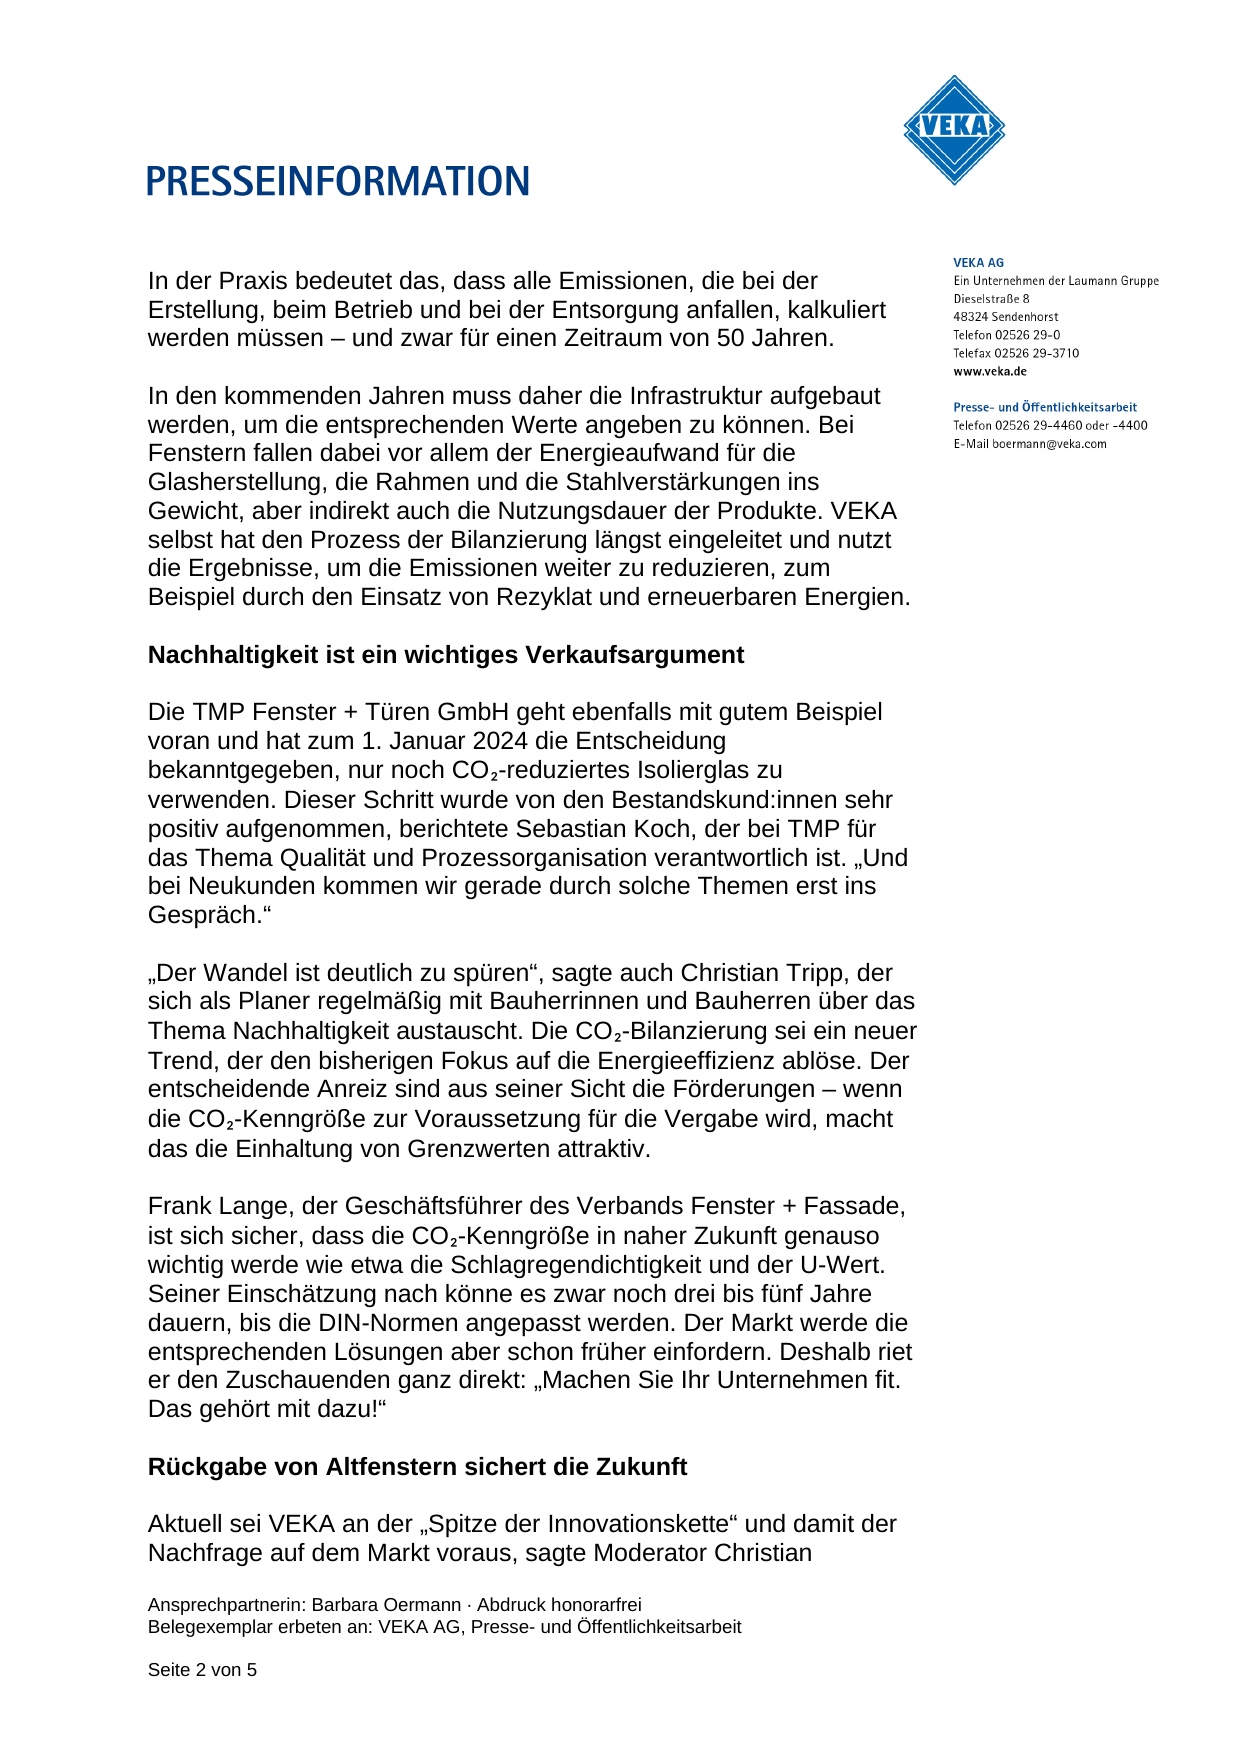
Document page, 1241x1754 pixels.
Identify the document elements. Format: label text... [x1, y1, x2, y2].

text In der Praxis bedeutet das, dass alle Emissionen, die bei der Erstellung, beim Betrieb und bei der Entsorgung anfallen, kalkuliert werden müssen – und zwar für einen Zeitraum von 50 Jahren. [148, 266, 919, 352]
picture [903, 75, 1207, 467]
text „Der Wandel ist deutlich zu spüren“, sagte auch Christian Tripp, der sich als Planer regelmäßig mit Bauherrinnen und Bauherren über das Thema Nachhaltigkeit austauscht. Die CO₂-Bilanzierung sei ein neuer Trend, der den bisherigen Fokus auf die Energieeffizienz ablöse. Der entscheidende Anreiz sind aus seiner Sicht die Förderungen – wenn die CO₂-Kenngröße zur Voraussetzung für die Vergabe wird, macht das die Einhaltung von Grenzwerten attraktiv. [148, 958, 919, 1162]
text Frank Lange, der Geschäftsführer des Verbands Fenster + Fassade, ist sich sicher, dass die CO₂-Kenngröße in naher Zukunft genauso wichtig werde wie etwa die Schlagregendichtigkeit und der U-Wert. Seiner Einschätzung nach könne es zwar noch drei bis fünf Jahre dauern, bis die DIN-Normen angepasst werden. Der Markt werde die entsprechenden Lösungen aber schon früher einfordern. Deshalb riet er den Zuschauenden ganz direkt: „Machen Sie Ihr Unternehmen fit. Das gehört mit dazu!“ [148, 1191, 919, 1423]
text Die TMP Fenster + Türen GmbH geht ebenfalls mit gutem Beispiel voran und hat zum 1. Januar 2024 die Entscheidung bekanntgegeben, nur noch CO₂-reduziertes Isolierglas zu verwenden. Dieser Schritt wurde von den Bestandskund:innen sehr positiv aufgenommen, berichtete Sebastian Koch, der bei TMP für das Thema Qualität und Prozessorganisation verantwortlich ist. „Und bei Neukunden kommen wir gerade durch solche Themen erst ins Gespräch.“ [148, 697, 919, 929]
picture [131, 144, 547, 223]
text Rückgabe von Altfenstern sichert die Zukunft [148, 1452, 919, 1480]
text In den kommenden Jahren muss daher die Infrastruktur aufgebaut werden, um die entsprechenden Werte angeben zu können. Bei Fenstern fallen dabei vor allem der Energieaufwand für die Glasherstellung, die Rahmen und die Stahlverstärkungen ins Gewicht, aber indirekt auch die Nutzungsdauer der Produkte. VEKA selbst hat den Prozess der Bilanzierung längst eingeleitet und nutzt die Ergebnisse, um die Emissionen weiter zu reduzieren, zum Beispiel durch den Einsatz von Rezyklat und erneuerbaren Energien. [148, 381, 919, 611]
text Nachhaltigkeit ist ein wichtiges Verkaufsargument [148, 639, 919, 668]
